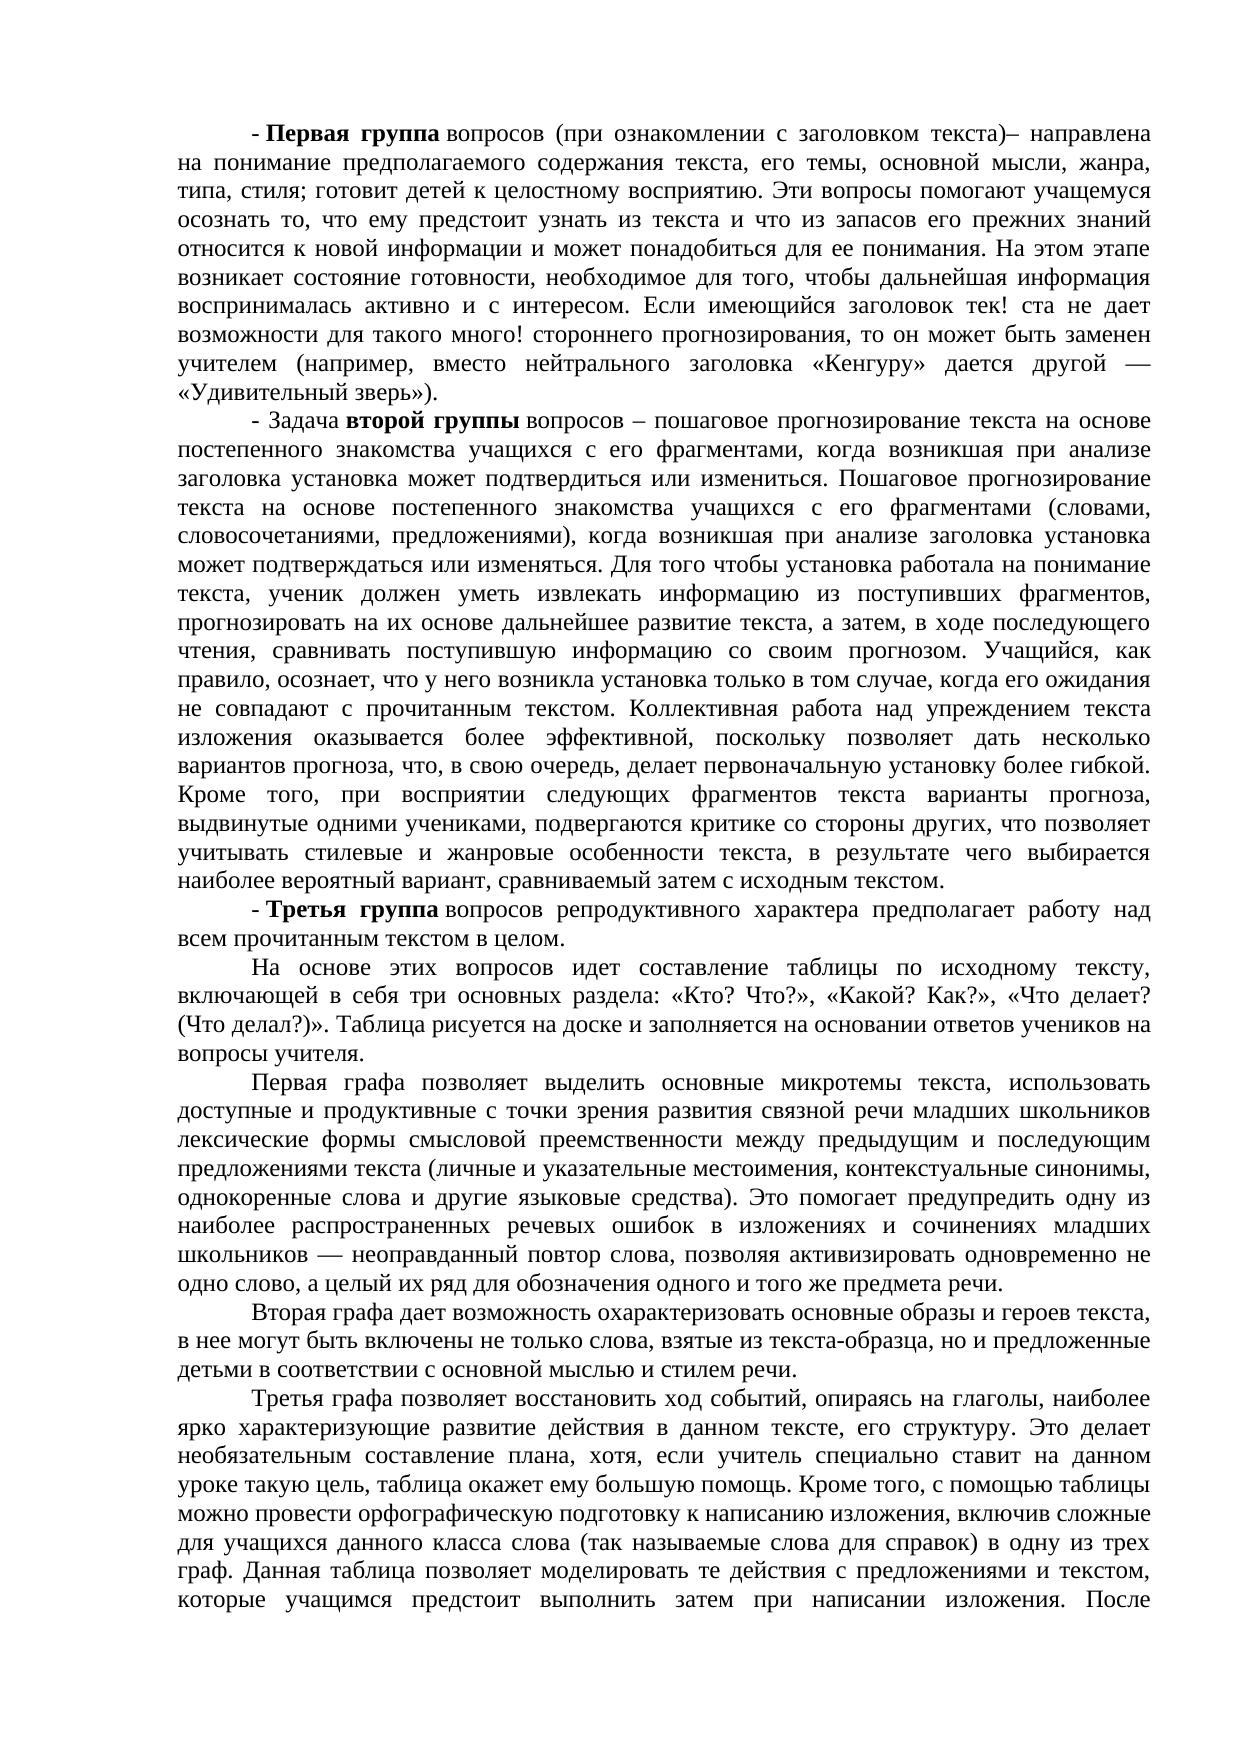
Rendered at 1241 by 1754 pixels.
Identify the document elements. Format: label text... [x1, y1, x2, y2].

text Первая графа позволяет выделить основные микротемы текста, использовать доступные и продуктивные с точки зрения развития связной речи младших школьников лексические формы смысловой преемственности между предыдущим и последующим предложениями текста (личные и указательные местоимения, контекстуальные синонимы, однокоренные слова и другие языковые средства). Это помогает предупредить одну из наиболее распространенных речевых ошибок в изложениях и сочинениях младших школьников — неоправданный повтор слова, позволяя активизировать одновременно не одно слово, а целый их ряд для обозначения одного и того же предмета речи. [177, 1067, 1152, 1297]
text - Третья группа вопросов репродуктивного характера предполагает работу над всем прочитанным текстом в целом. [177, 894, 1152, 952]
text На основе этих вопросов идет составление таблицы по исходному тексту, включающей в себя три основных раздела: «Кто? Что?», «Какой? Как?», «Что делает? (Что делал?)». Таблица рисуется на доске и заполняется на основании ответов учеников на вопросы учителя. [177, 952, 1152, 1067]
text - Задача второй группы вопросов – пошаговое прогнозирование текста на основе постепенного знакомства учащихся с его фрагментами, когда возникшая при анализе заголовка установка может подтвердиться или измениться. Пошаговое прогнозирование текста на основе постепенного знакомства учащихся с его фрагментами (словами, словосочетаниями, предложениями), когда возникшая при анализе заголовка установка может подтверждаться или изменяться. Для того чтобы установка работала на понимание текста, ученик должен уметь извлекать информацию из поступивших фрагментов, прогнозировать на их основе дальнейшее развитие текста, а затем, в ходе последующего чтения, сравнивать поступившую информацию со своим прогнозом. Учащийся, как правило, осознает, что у него возникла установка только в том случае, когда его ожидания не совпадают с прочитанным текстом. Коллективная работа над упреждением текста изложения оказывается более эффективной, поскольку позволяет дать несколько вариантов прогноза, что, в свою очередь, делает первоначальную установку более гибкой. Кроме того, при восприятии следующих фрагментов текста варианты прогноза, выдвинутые одними учениками, подвергаются критике со стороны других, что позволяет учитывать стилевые и жанровые особенности текста, в результате чего выбирается наиболее вероятный вариант, сравниваемый затем с исходным текстом. [177, 406, 1152, 894]
text Вторая графа дает возможность охарактеризовать основные образы и героев текста, в нее могут быть включены не только слова, взятые из текста-образца, но и предложенные детьми в соответствии с основной мыслью и стилем речи. [177, 1297, 1152, 1383]
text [177, 1383, 1152, 1613]
text - Первая группа вопросов (при ознакомлении с заголовком текста)– направлена на понимание предполагаемого содержания текста, его темы, основной мысли, жанра, типа, стиля; готовит детей к целостному восприятию. Эти вопросы помогают учащемуся осознать то, что ему предстоит узнать из текста и что из запасов его прежних знаний относится к новой информации и может понадобиться для ее понимания. На этом этапе возникает состояние готовности, необходимое для того, чтобы дальнейшая информация воспринималась активно и с интересом. Если имеющийся заголовок тек! ста не дает возможности для такого много! стороннего прогнозирования, то он может быть заменен учителем (например, вместо нейтрального заголовка «Кенгуру» дается другой — «Удивительный зверь»). [177, 118, 1152, 406]
